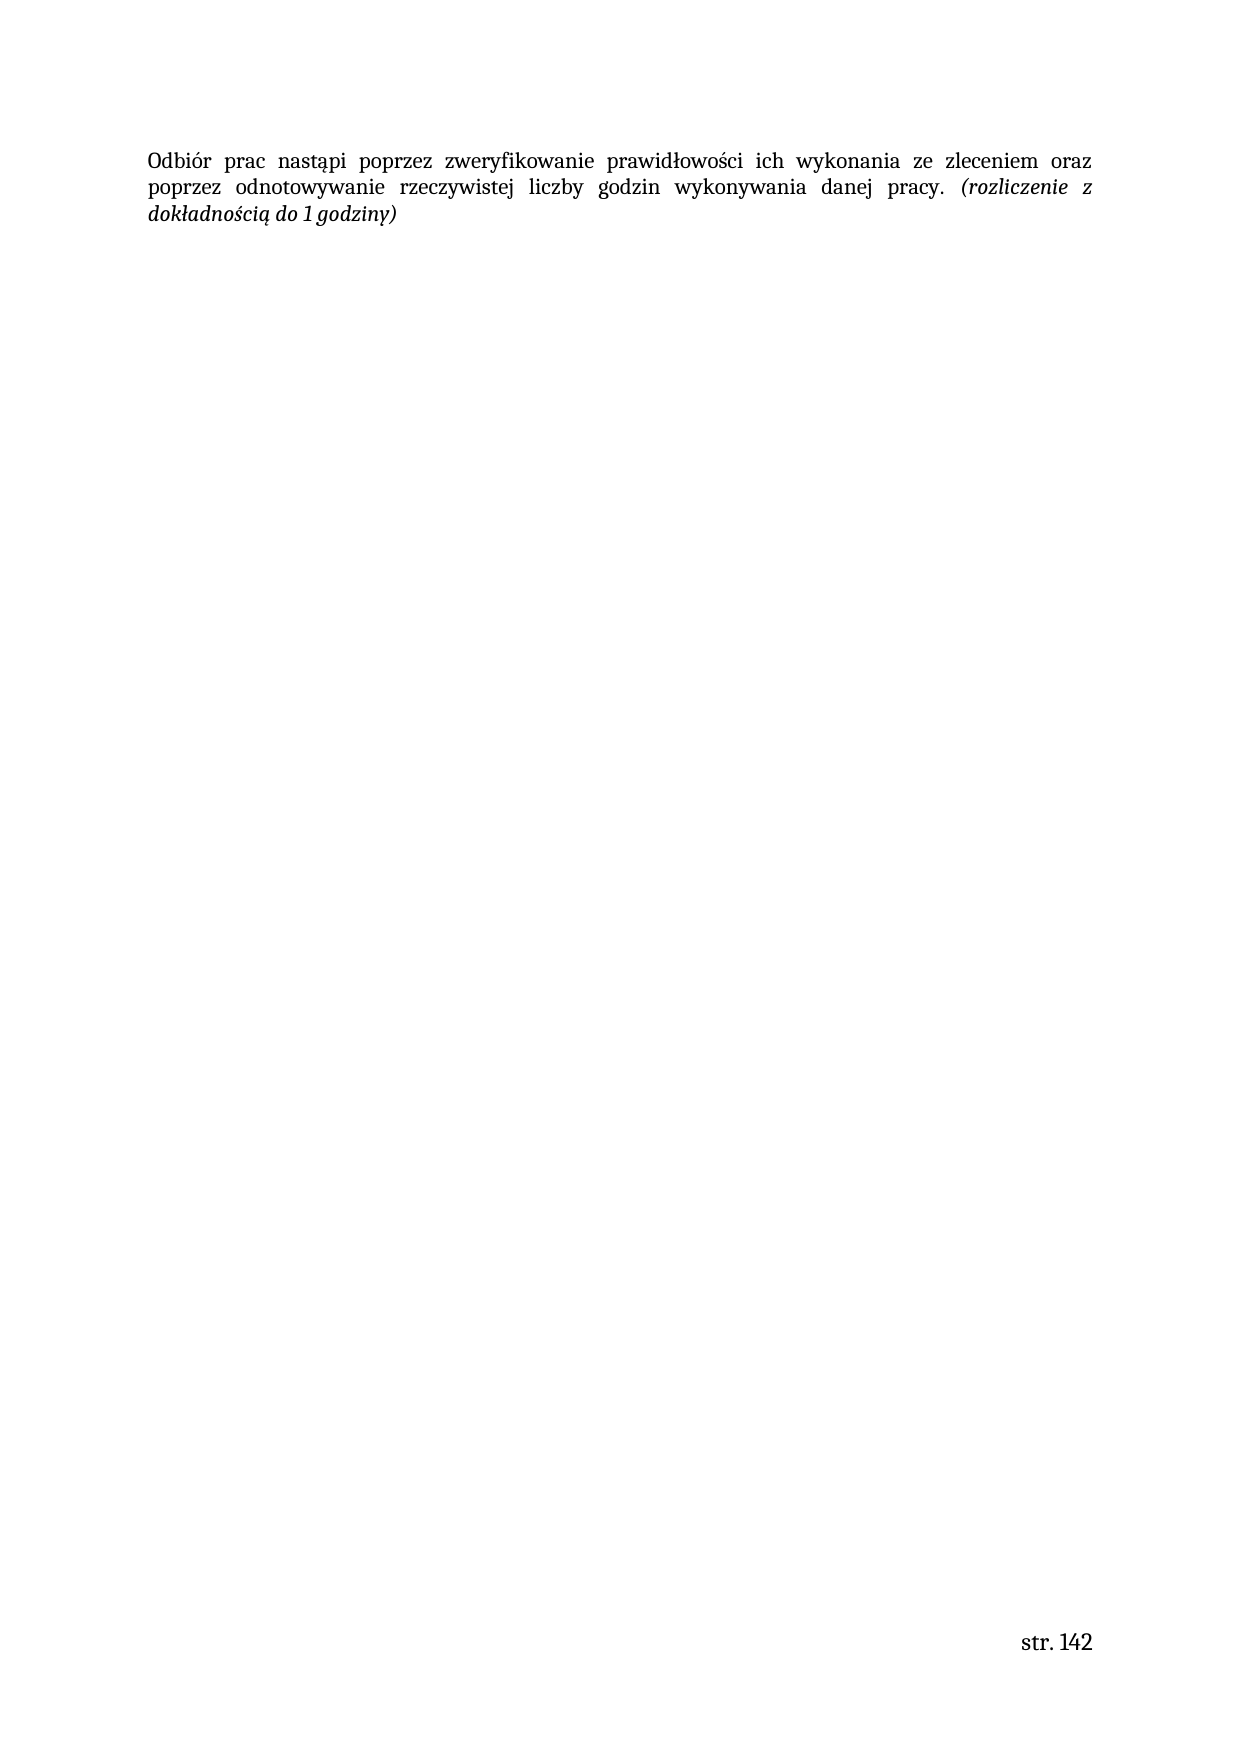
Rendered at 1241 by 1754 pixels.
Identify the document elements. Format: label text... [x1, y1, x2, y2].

text Odbiór prac nastąpi poprzez zweryfikowanie prawidłowości ich wykonania ze zleceniem oraz poprzez odnotowywanie rzeczywistej liczby godzin wykonywania danej pracy. (rozliczenie z dokładnością do 1 godziny) [148, 148, 1093, 227]
